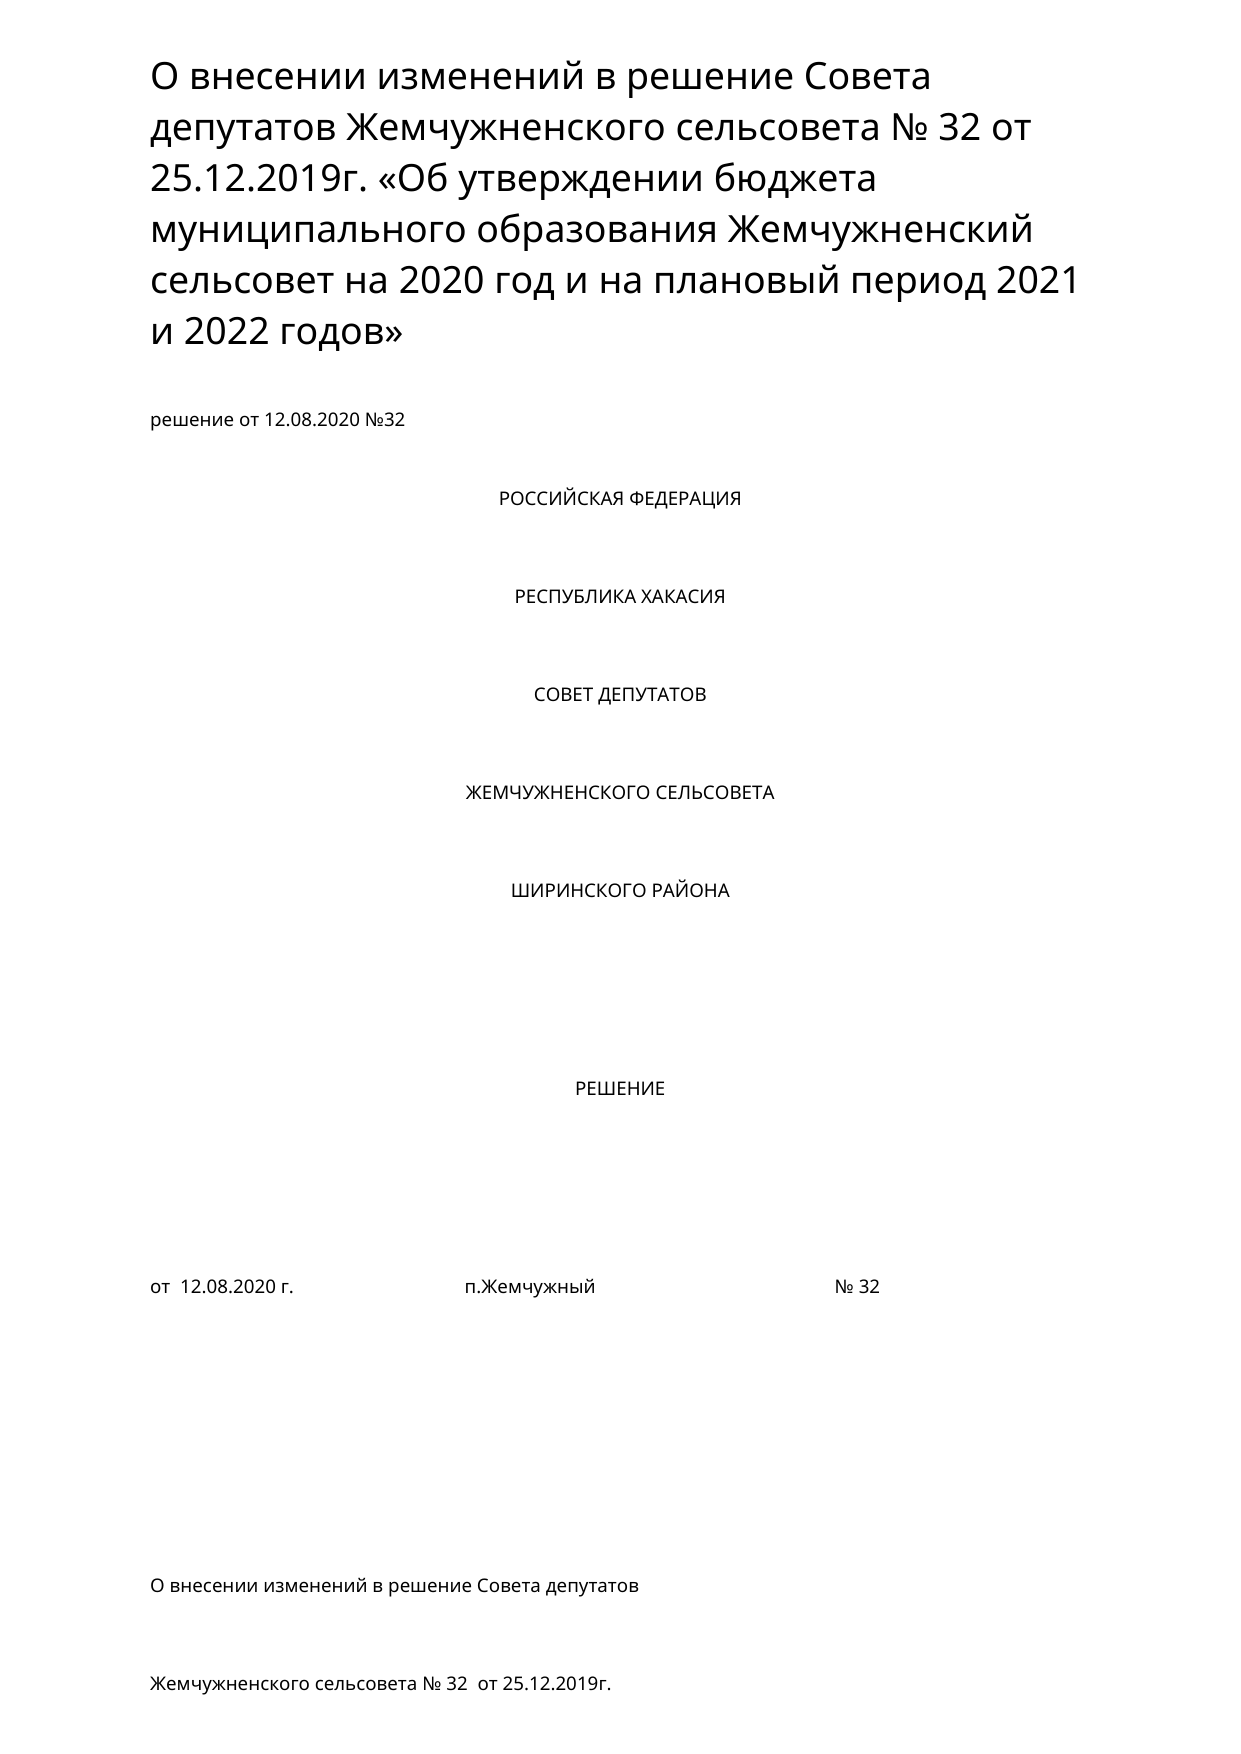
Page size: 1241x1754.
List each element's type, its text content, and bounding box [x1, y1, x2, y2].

text Жемчужненского сельсовета № 32 от 25.12.2019г. [150, 1670, 1090, 1696]
text ШИРИНСКОГО РАЙОНА [150, 877, 1090, 902]
text ЖЕМЧУЖНЕНСКОГО СЕЛЬСОВЕТА [150, 779, 1090, 804]
text от 12.08.2020 г. п.Жемчужный № 32 [150, 1274, 1090, 1299]
text РОССИЙСКАЯ ФЕДЕРАЦИЯ [150, 485, 1090, 511]
text О внесении изменений в решение Совета депутатов Жемчужненского сельсовета № 32 от 25.12.2019г. «Об утверждении бюджета муниципального образования Жемчужненский сельсовет на 2020 год и на плановый период 2021 и 2022 годов» [150, 49, 1090, 355]
text СОВЕТ ДЕПУТАТОВ [150, 681, 1090, 707]
text РЕСПУБЛИКА ХАКАСИЯ [150, 583, 1090, 609]
text решение от 12.08.2020 №32 [150, 355, 1090, 485]
text О внесении изменений в решение Совета депутатов [150, 1572, 1090, 1598]
text РЕШЕНИЕ [150, 1075, 1090, 1101]
